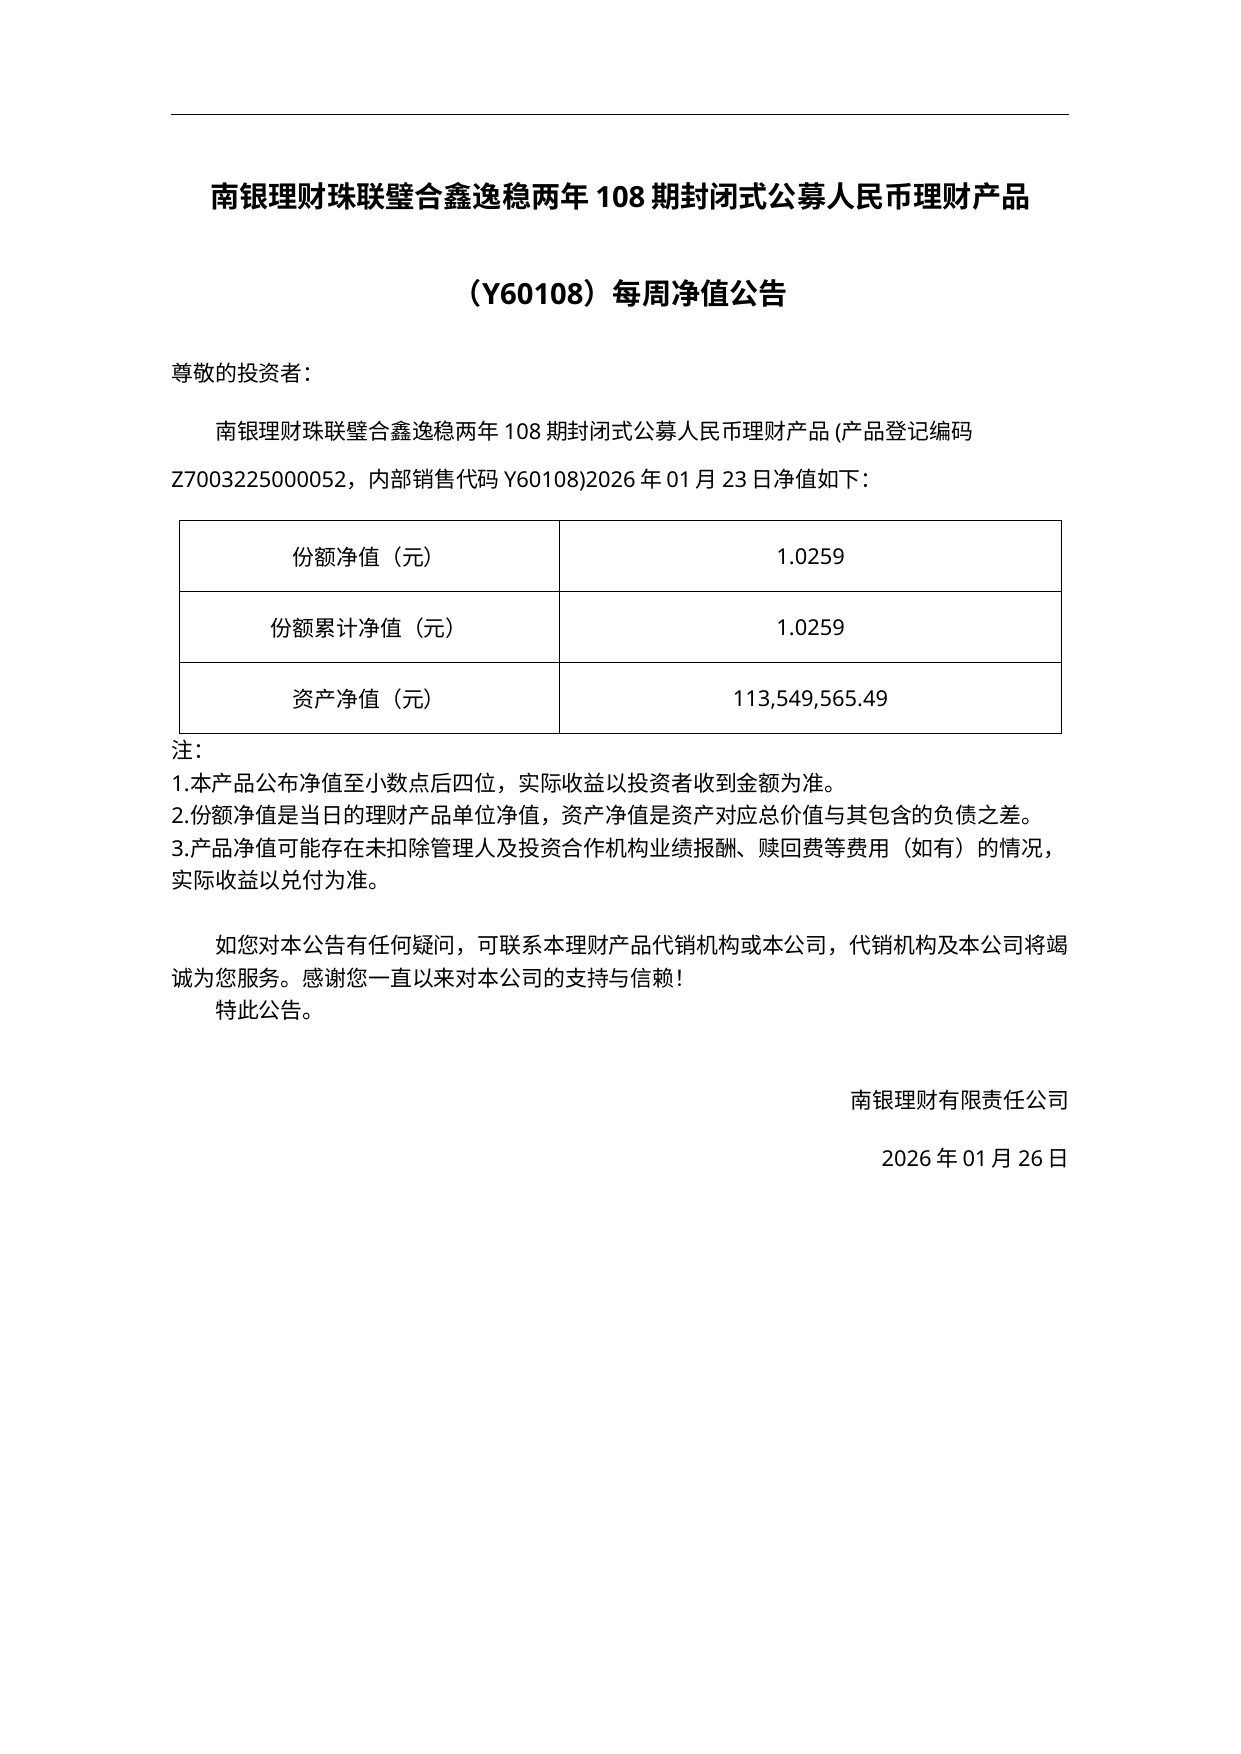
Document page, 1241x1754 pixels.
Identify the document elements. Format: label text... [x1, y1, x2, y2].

text 1.本产品公布净值至小数点后四位，实际收益以投资者收到金额为准。 [171, 765, 1069, 798]
text 3.产品净值可能存在未扣除管理人及投资合作机构业绩报酬、赎回费等费用（如有）的情况，实际收益以兑付为准。 [171, 830, 1069, 895]
text 南银理财珠联璧合鑫逸稳两年108期封闭式公募人民币理财产品（Y60108）每周净值公告 [171, 162, 1069, 324]
text 南银理财珠联璧合鑫逸稳两年108期封闭式公募人民币理财产品 (产品登记编码Z7003225000052，内部销售代码Y60108)2026年01月23日净值如下： [171, 413, 1069, 494]
table_cell 1.0259 [560, 592, 1061, 662]
text 如您对本公告有任何疑问，可联系本理财产品代销机构或本公司，代销机构及本公司将竭诚为您服务。感谢您一直以来对本公司的支持与信赖！ [171, 928, 1069, 993]
table_cell 113,549,565.49 [560, 663, 1061, 733]
text 尊敬的投资者： [171, 355, 1069, 388]
table_cell 份额累计净值（元） [180, 592, 559, 662]
text 2026年01月26日 [171, 1140, 1069, 1173]
table_cell 资产净值（元） [180, 663, 559, 733]
table_header 份额净值（元） [180, 521, 559, 591]
text 南银理财有限责任公司 [171, 1082, 1069, 1115]
text 2.份额净值是当日的理财产品单位净值，资产净值是资产对应总价值与其包含的负债之差。 [171, 798, 1069, 830]
text 特此公告。 [171, 993, 1069, 1025]
table_header 1.0259 [560, 521, 1061, 591]
text 注： [171, 733, 1069, 765]
